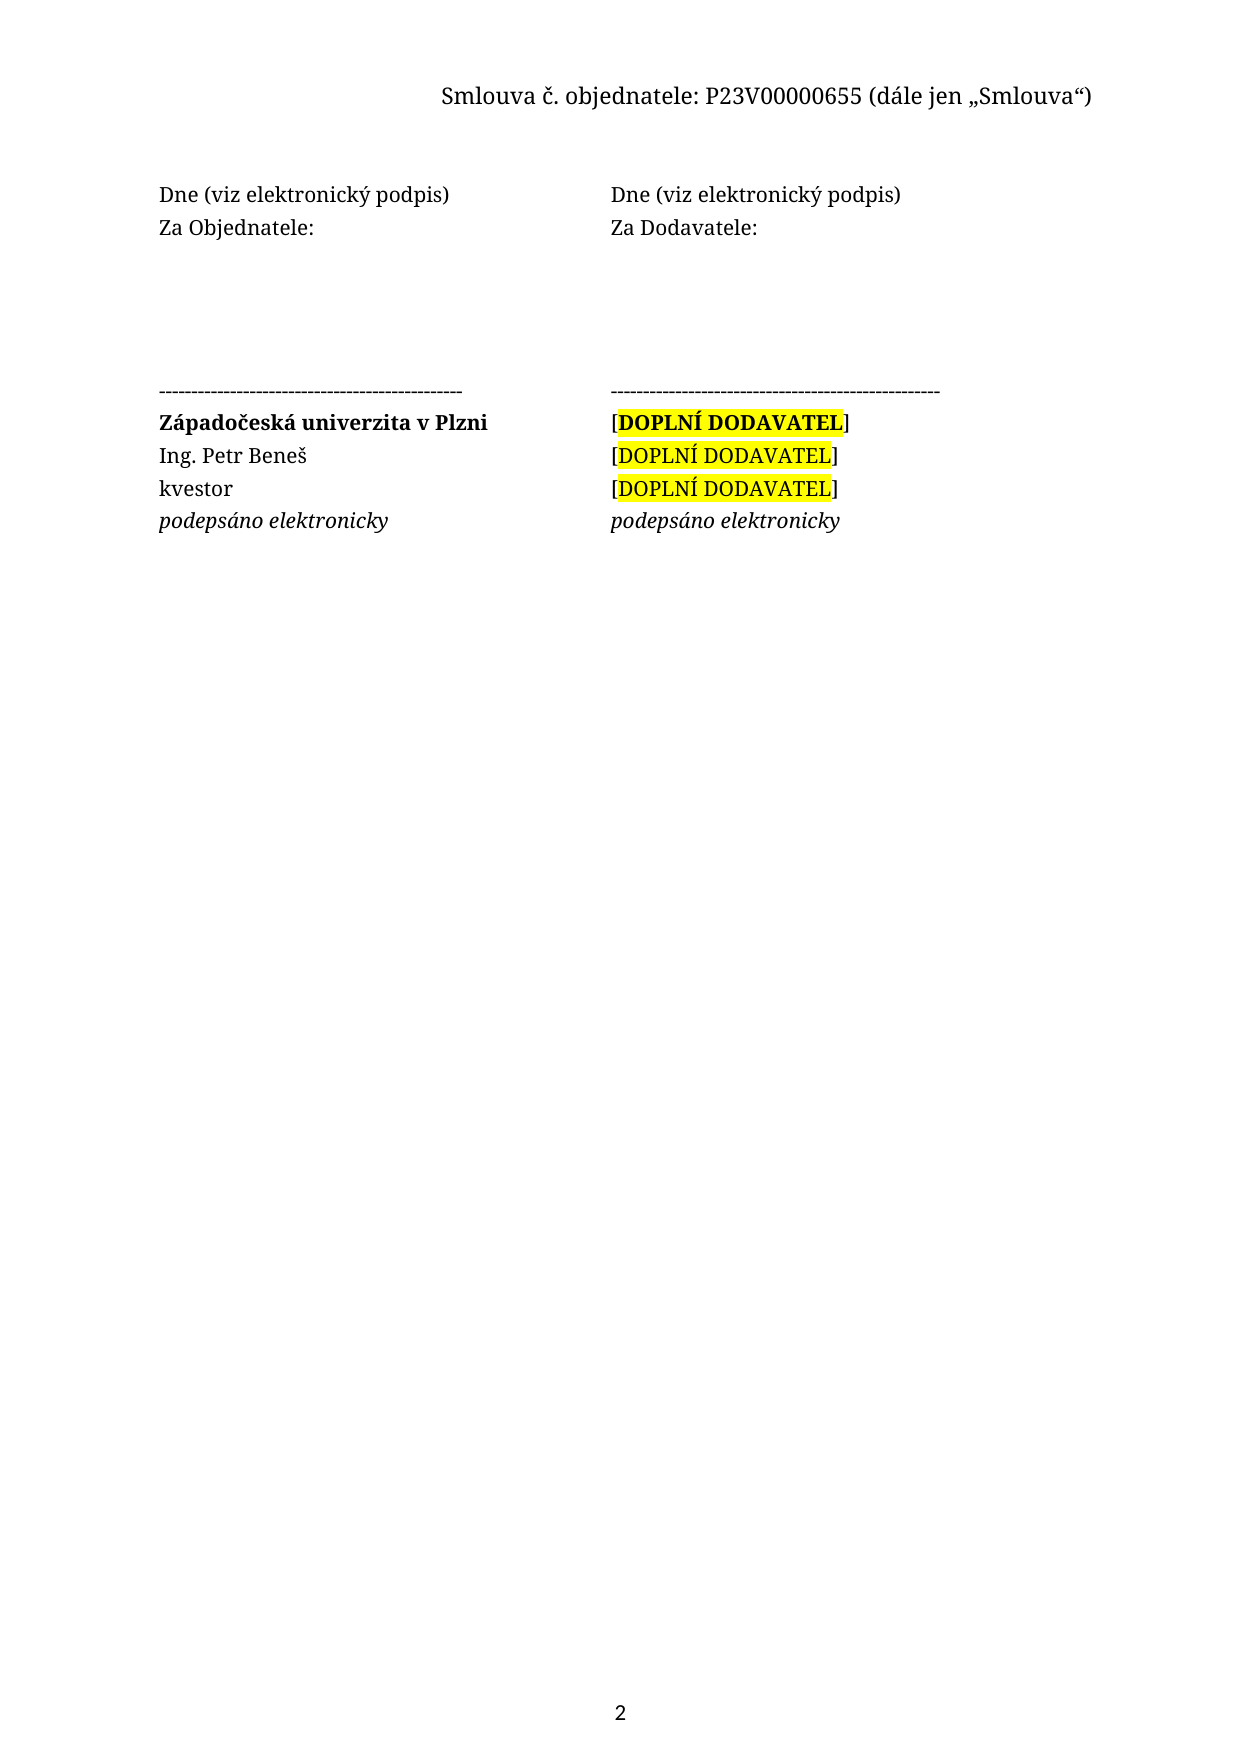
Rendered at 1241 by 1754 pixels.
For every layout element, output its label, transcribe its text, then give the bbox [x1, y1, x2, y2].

table_header Dne (viz elektronický podpis) Za Objednatele: ----------------------------------------------- Západočeská univerzita v Plzni Ing. Petr Beneš kvestor podepsáno elektronicky [148, 180, 599, 571]
table_header Dne (viz elektronický podpis) Za Dodavatele: --------------------------------------------------- [DOPLNÍ DODAVATEL] [DOPLNÍ DODAVATEL] [DOPLNÍ DODAVATEL] podepsáno elektronicky [599, 180, 1051, 571]
